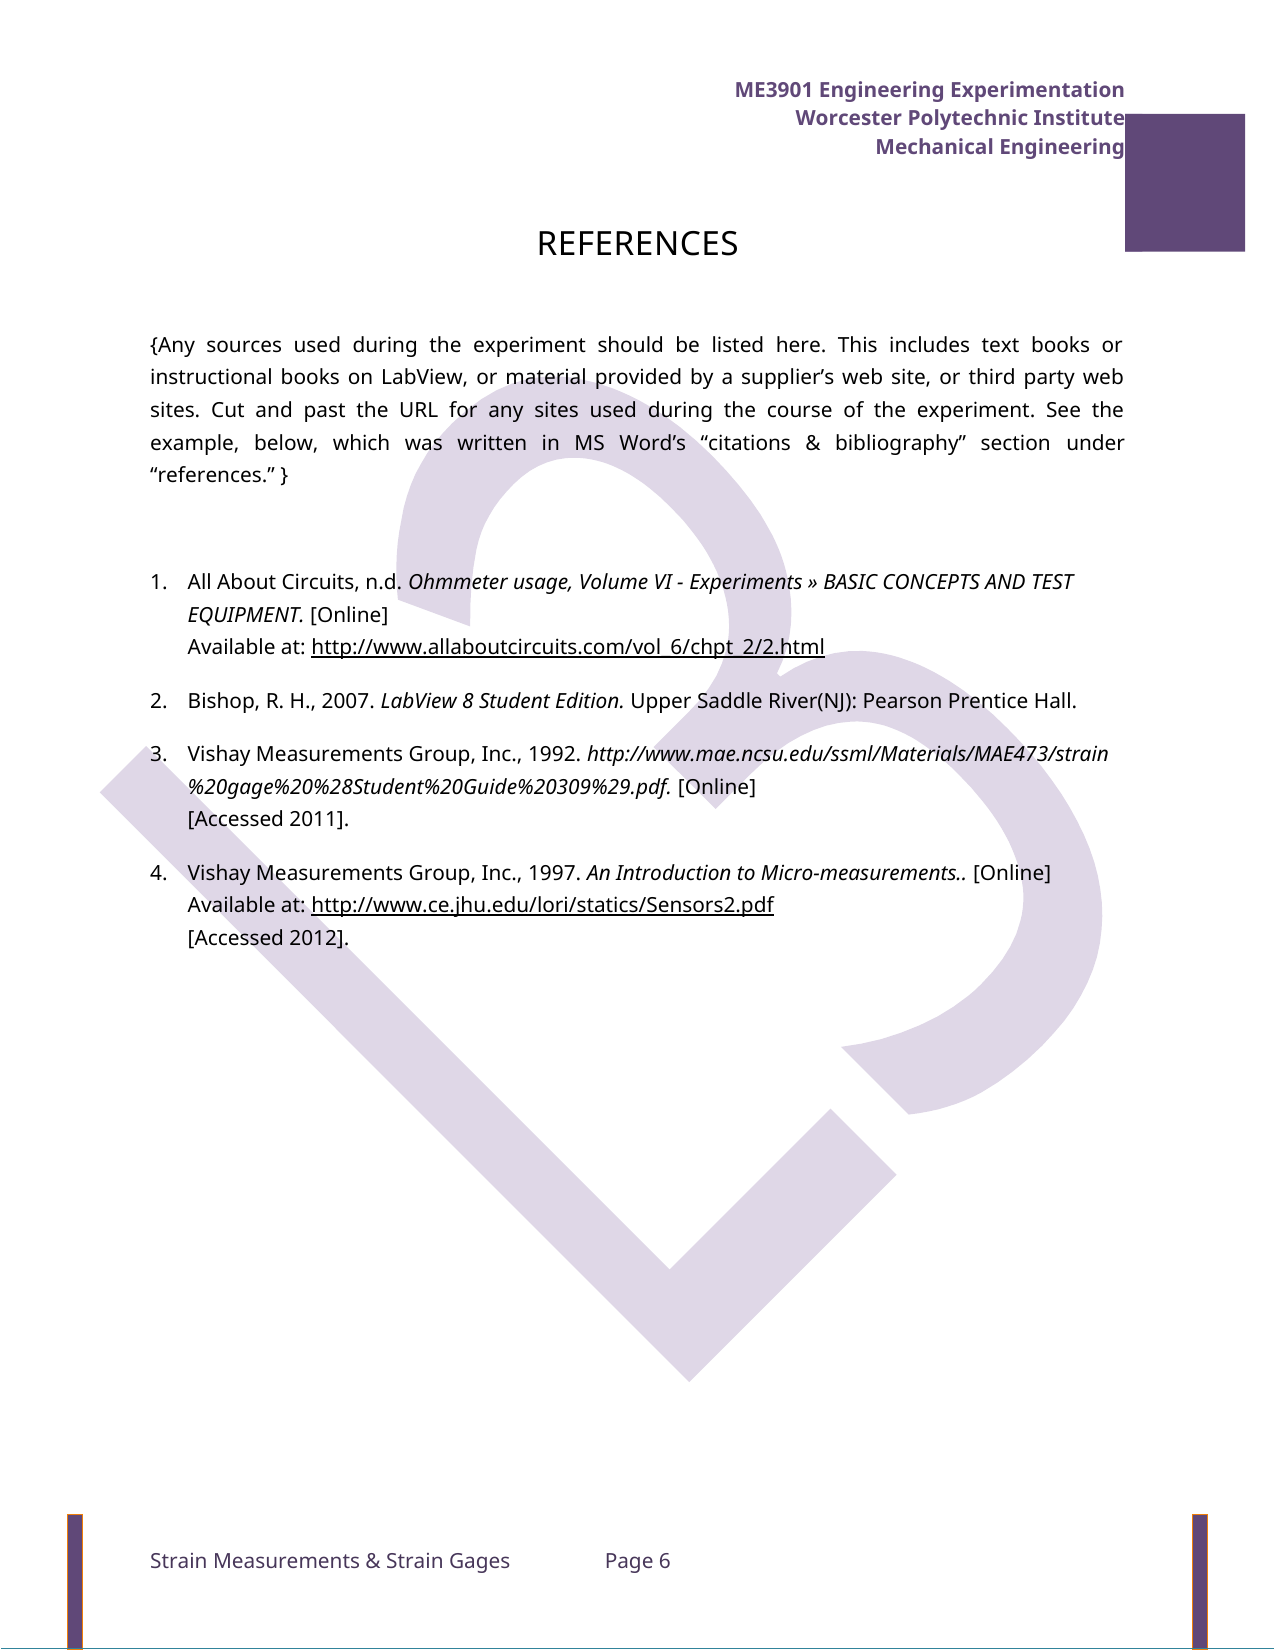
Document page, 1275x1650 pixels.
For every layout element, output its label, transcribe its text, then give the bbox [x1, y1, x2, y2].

list Vishay Measurements Group, Inc., 1997. An Introduction to Micro-measurements.. [Online] Available at: http://www.ce.jhu.edu/lori/statics/Sensors2.pdf [Accessed 2012]. [150, 858, 1125, 951]
subtitle REFERENCES [150, 220, 1125, 265]
list Bishop, R. H., 2007. LabView 8 Student Edition. Upper Saddle River(NJ): Pearson Prentice Hall. [150, 686, 1125, 714]
text {Any sources used during the experiment should be listed here. This includes text books or instructional books on LabView, or material provided by a supplier’s web site, or third party web sites. Cut and past the URL for any sites used during the course of the experiment. See the example, below, which was written in MS Word’s “citations & bibliography” section under “references.” } [150, 330, 1125, 489]
list All About Circuits, n.d. Ohmmeter usage, Volume VI - Experiments » BASIC CONCEPTS AND TEST EQUIPMENT. [Online] Available at: http://www.allaboutcircuits.com/vol_6/chpt_2/2.html [150, 567, 1125, 661]
list Vishay Measurements Group, Inc., 1992. http://www.mae.ncsu.edu/ssml/Materials/MAE473/strain%20gage%20%28Student%20Guide%20309%29.pdf. [Online] [Accessed 2011]. [150, 739, 1125, 833]
